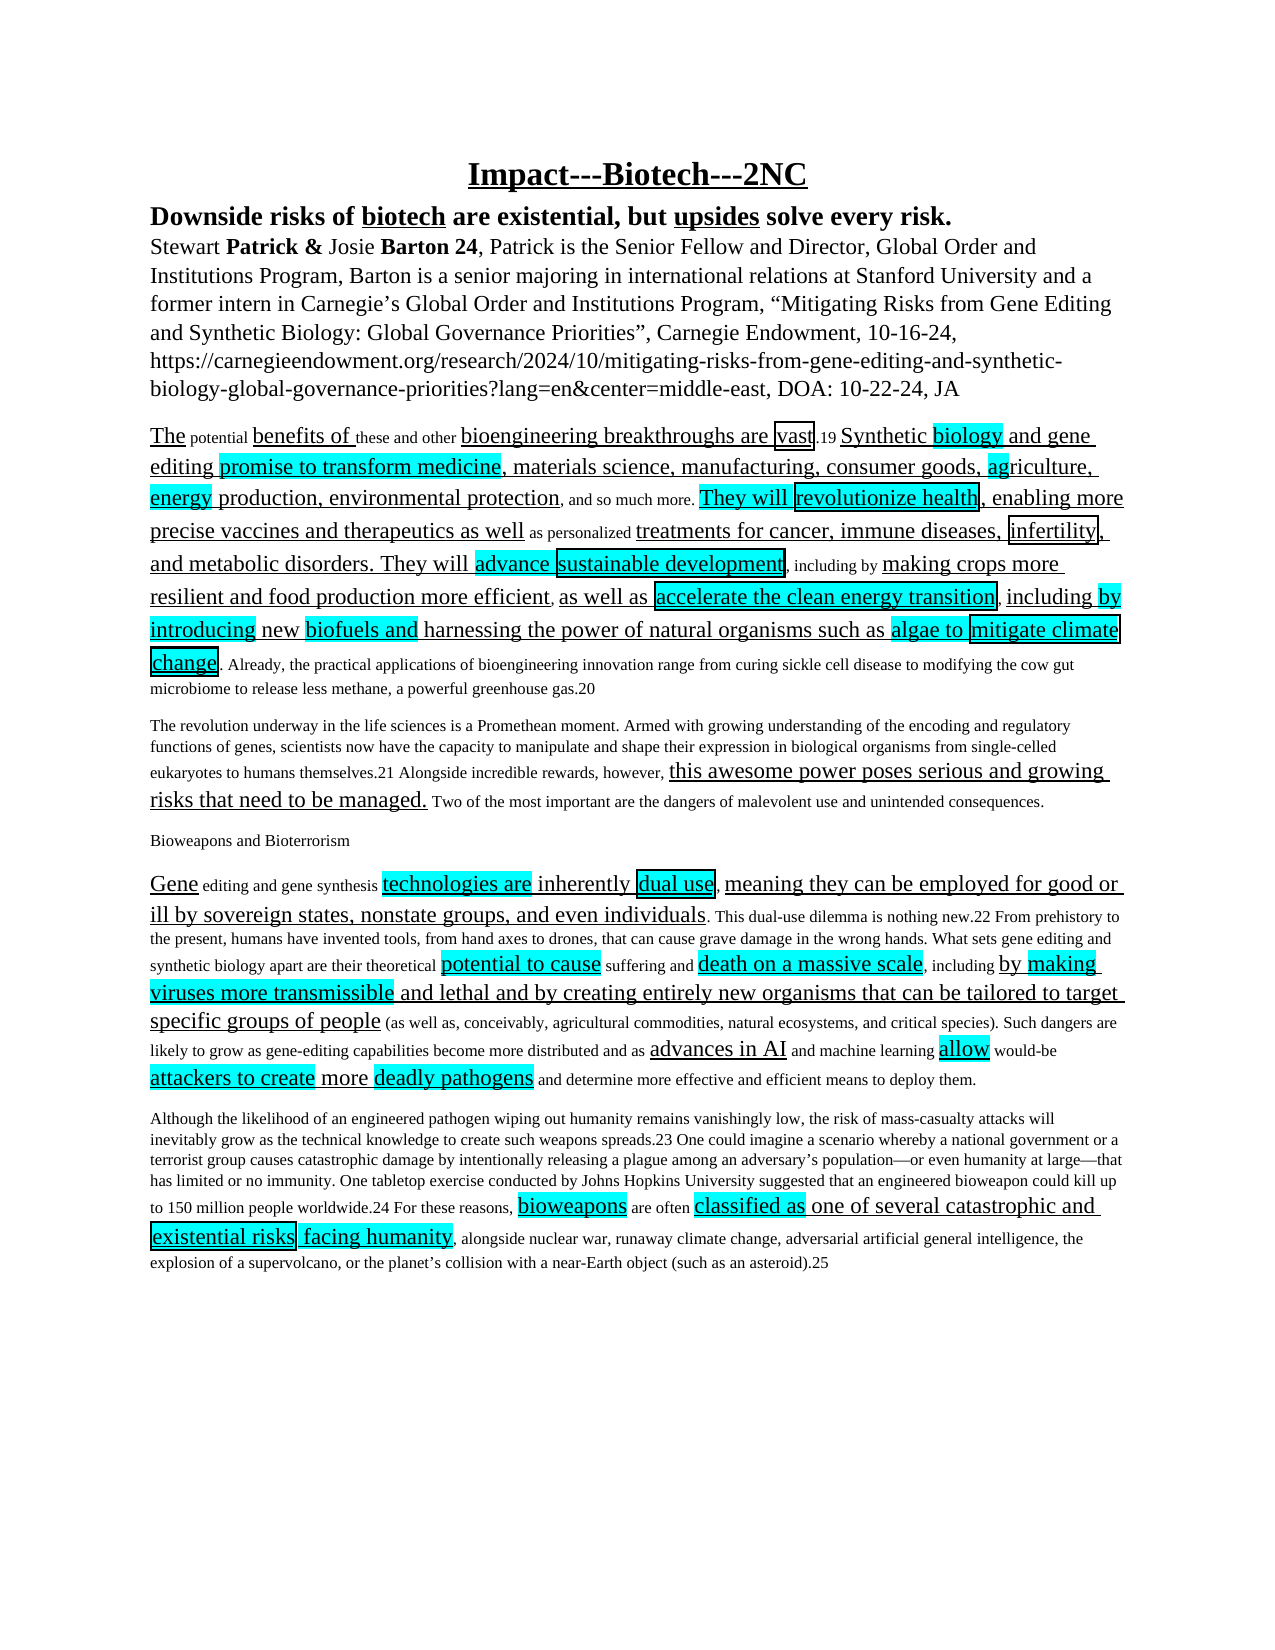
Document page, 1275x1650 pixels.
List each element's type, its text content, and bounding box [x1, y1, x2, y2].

text Stewart Patrick & Josie Barton 24, Patrick is the Senior Fellow and Director, Global Order and Institutions Program, Barton is a senior majoring in international relations at Stanford University and a former intern in Carnegie’s Global Order and Institutions Program, “Mitigating Risks from Gene Editing and Synthetic Biology: Global Governance Priorities”, Carnegie Endowment, 10-16-24, https://carnegieendowment.org/research/2024/10/mitigating-risks-from-gene-editing-and-synthetic-biology-global-governance-priorities?lang=en&center=middle-east, DOA: 10-22-24, JA [150, 233, 1125, 402]
text The potential benefits of these and other bioengineering breakthroughs are vast.19 Synthetic biology and gene editing promise to transform medicine, materials science, manufacturing, consumer goods, agriculture, energy production, environmental protection, and so much more. They will revolutionize health, enabling more precise vaccines and therapeutics as well as personalized treatments for cancer, immune diseases, infertility, and metabolic disorders. They will advance sustainable development, including by making crops more resilient and food production more efficient, as well as accelerate the clean energy transition, including by introducing new biofuels and harnessing the power of natural organisms such as algae to mitigate climate change. Already, the practical applications of bioengineering innovation range from curing sickle cell disease to modifying the cow gut microbiome to release less methane, a powerful greenhouse gas.20 [150, 421, 1125, 698]
text Gene editing and gene synthesis technologies are inherently dual use, meaning they can be employed for good or ill by sovereign states, nonstate groups, and even individuals. This dual-use dilemma is nothing new.22 From prehistory to the present, humans have invented tools, from hand axes to drones, that can cause grave damage in the wrong hands. What sets gene editing and synthetic biology apart are their theoretical potential to cause suffering and death on a massive scale, including by making viruses more transmissible and lethal and by creating entirely new organisms that can be tailored to target specific groups of people (as well as, conceivably, agricultural commodities, natural ecosystems, and critical species). Such dangers are likely to grow as gene-editing capabilities become more distributed and as advances in AI and machine learning allow would-be attackers to create more deadly pathogens and determine more effective and efficient means to deploy them. [150, 868, 1125, 1001]
subtitle Downside risks of biotech are existential, but upsides solve every risk. [150, 200, 1125, 231]
text Bioweapons and Bioterrorism [150, 831, 1125, 850]
subtitle Impact---Biotech---2NC [150, 154, 1125, 192]
text The revolution underway in the life sciences is a Promethean moment. Armed with growing understanding of the encoding and regulatory functions of genes, scientists now have the capacity to manipulate and shape their expression in biological organisms from single-celled eukaryotes to humans themselves.21 Alongside incredible rewards, however, this awesome power poses serious and growing risks that need to be managed. Two of the most important are the dangers of malevolent use and unintended consequences. [150, 716, 1125, 812]
text Although the likelihood of an engineered pathogen wiping out humanity remains vanishingly low, the risk of mass-casualty attacks will inevitably grow as the technical knowledge to create such weapons spreads.23 One could imagine a scenario whereby a national government or a terrorist group causes catastrophic damage by intentionally releasing a plague among an adversary’s population—or even humanity at large—that has limited or no immunity. One tabletop exercise conducted by Johns Hopkins University suggested that an engineered bioweapon could kill up to 150 million people worldwide.24 For these reasons, bioweapons are often classified as one of several catastrophic and existential risks facing humanity, alongside nuclear war, runaway climate change, adversarial artificial general intelligence, the explosion of a supervolcano, or the planet’s collision with a near-Earth object (such as an asteroid).25 [150, 1109, 1125, 1272]
text Gene editing and gene synthesis technologies are inherently dual use, meaning they can be employed for good or ill by sovereign states, nonstate groups, and even individuals. This dual-use dilemma is nothing new.22 From prehistory to the present, humans have invented tools, from hand axes to drones, that can cause grave damage in the wrong hands. What sets gene editing and synthetic biology apart are their theoretical potential to cause suffering and death on a massive scale, including by making viruses more transmissible and lethal and by creating entirely new organisms that can be tailored to target specific groups of people (as well as, conceivably, agricultural commodities, natural ecosystems, and critical species). Such dangers are likely to grow as gene-editing capabilities become more distributed and as advances in AI and machine learning allow would-be attackers to create more deadly pathogens and determine more effective and efficient means to deploy them. [150, 1003, 1125, 1090]
